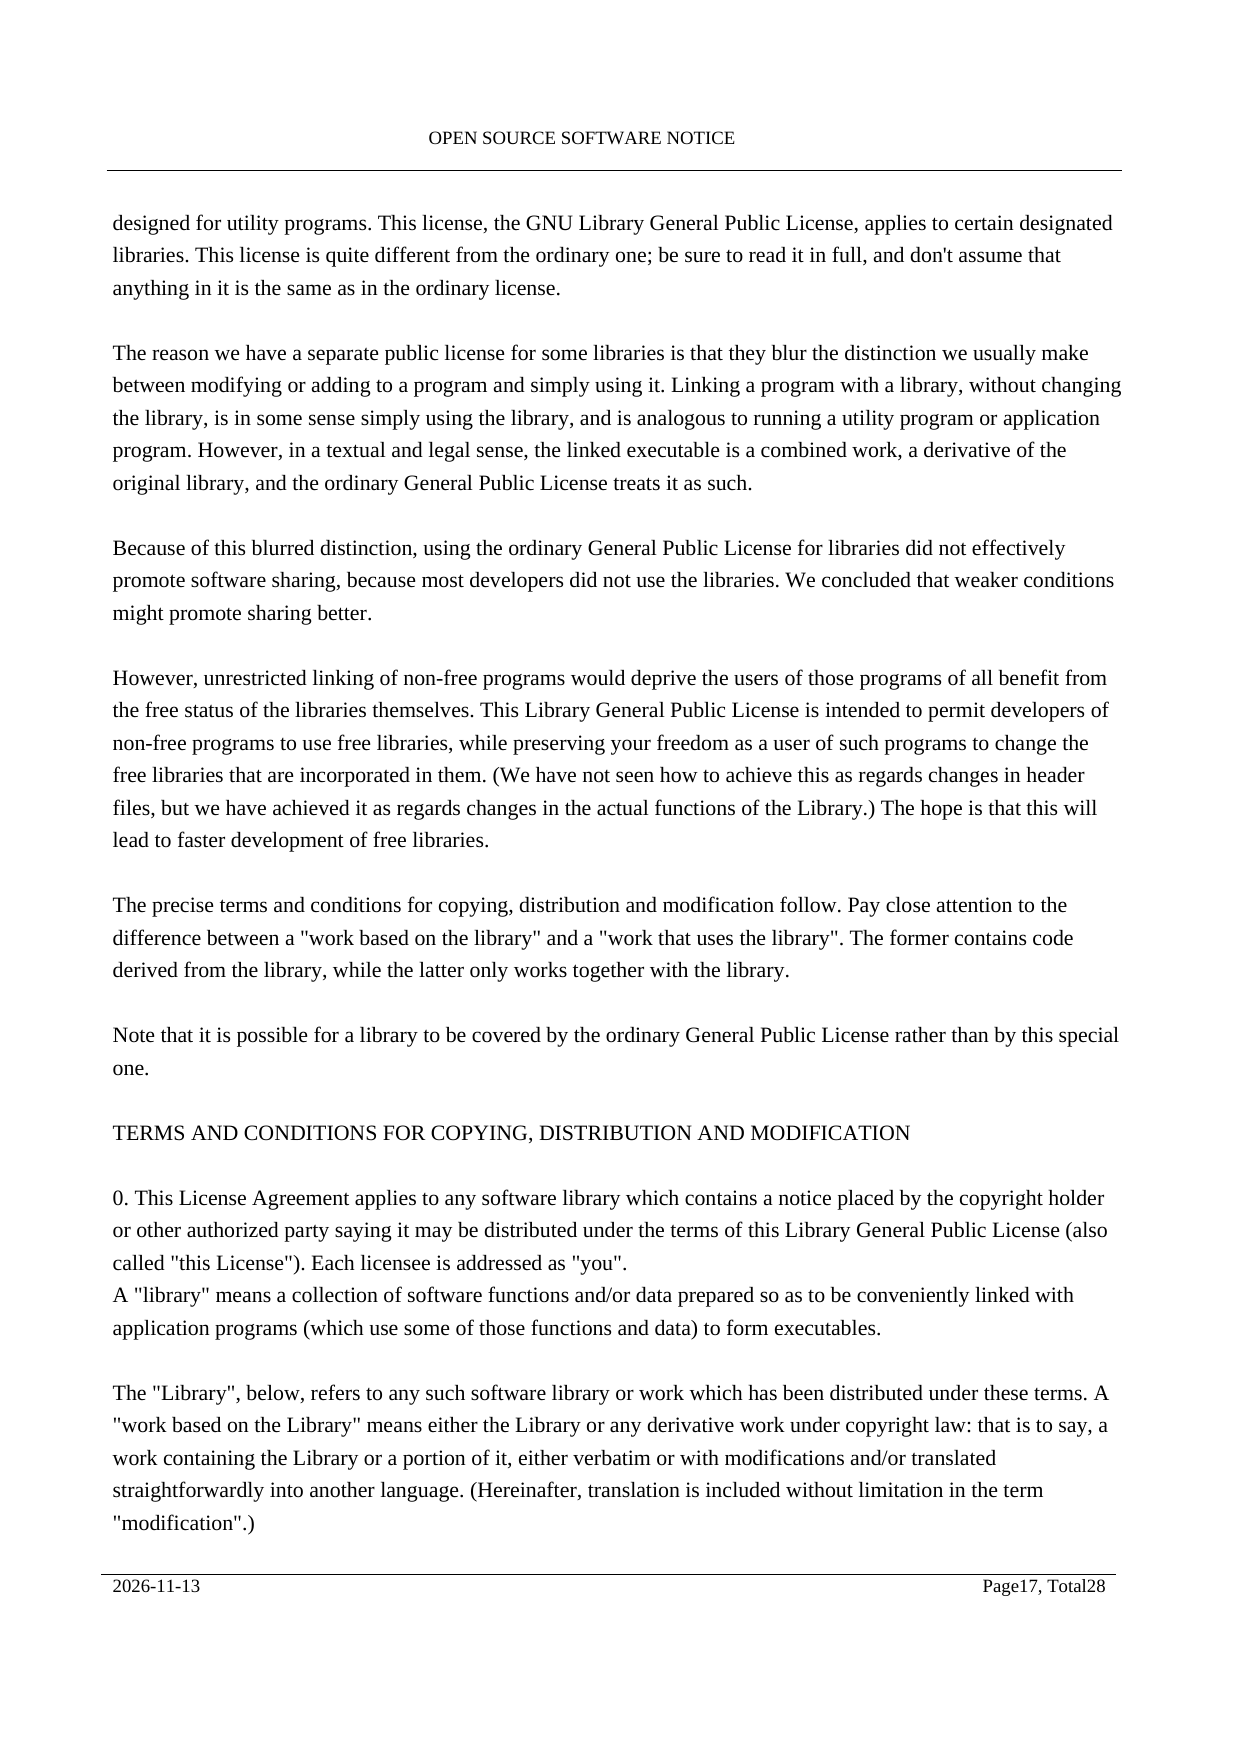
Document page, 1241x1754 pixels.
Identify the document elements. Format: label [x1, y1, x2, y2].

text [112, 206, 1128, 1539]
